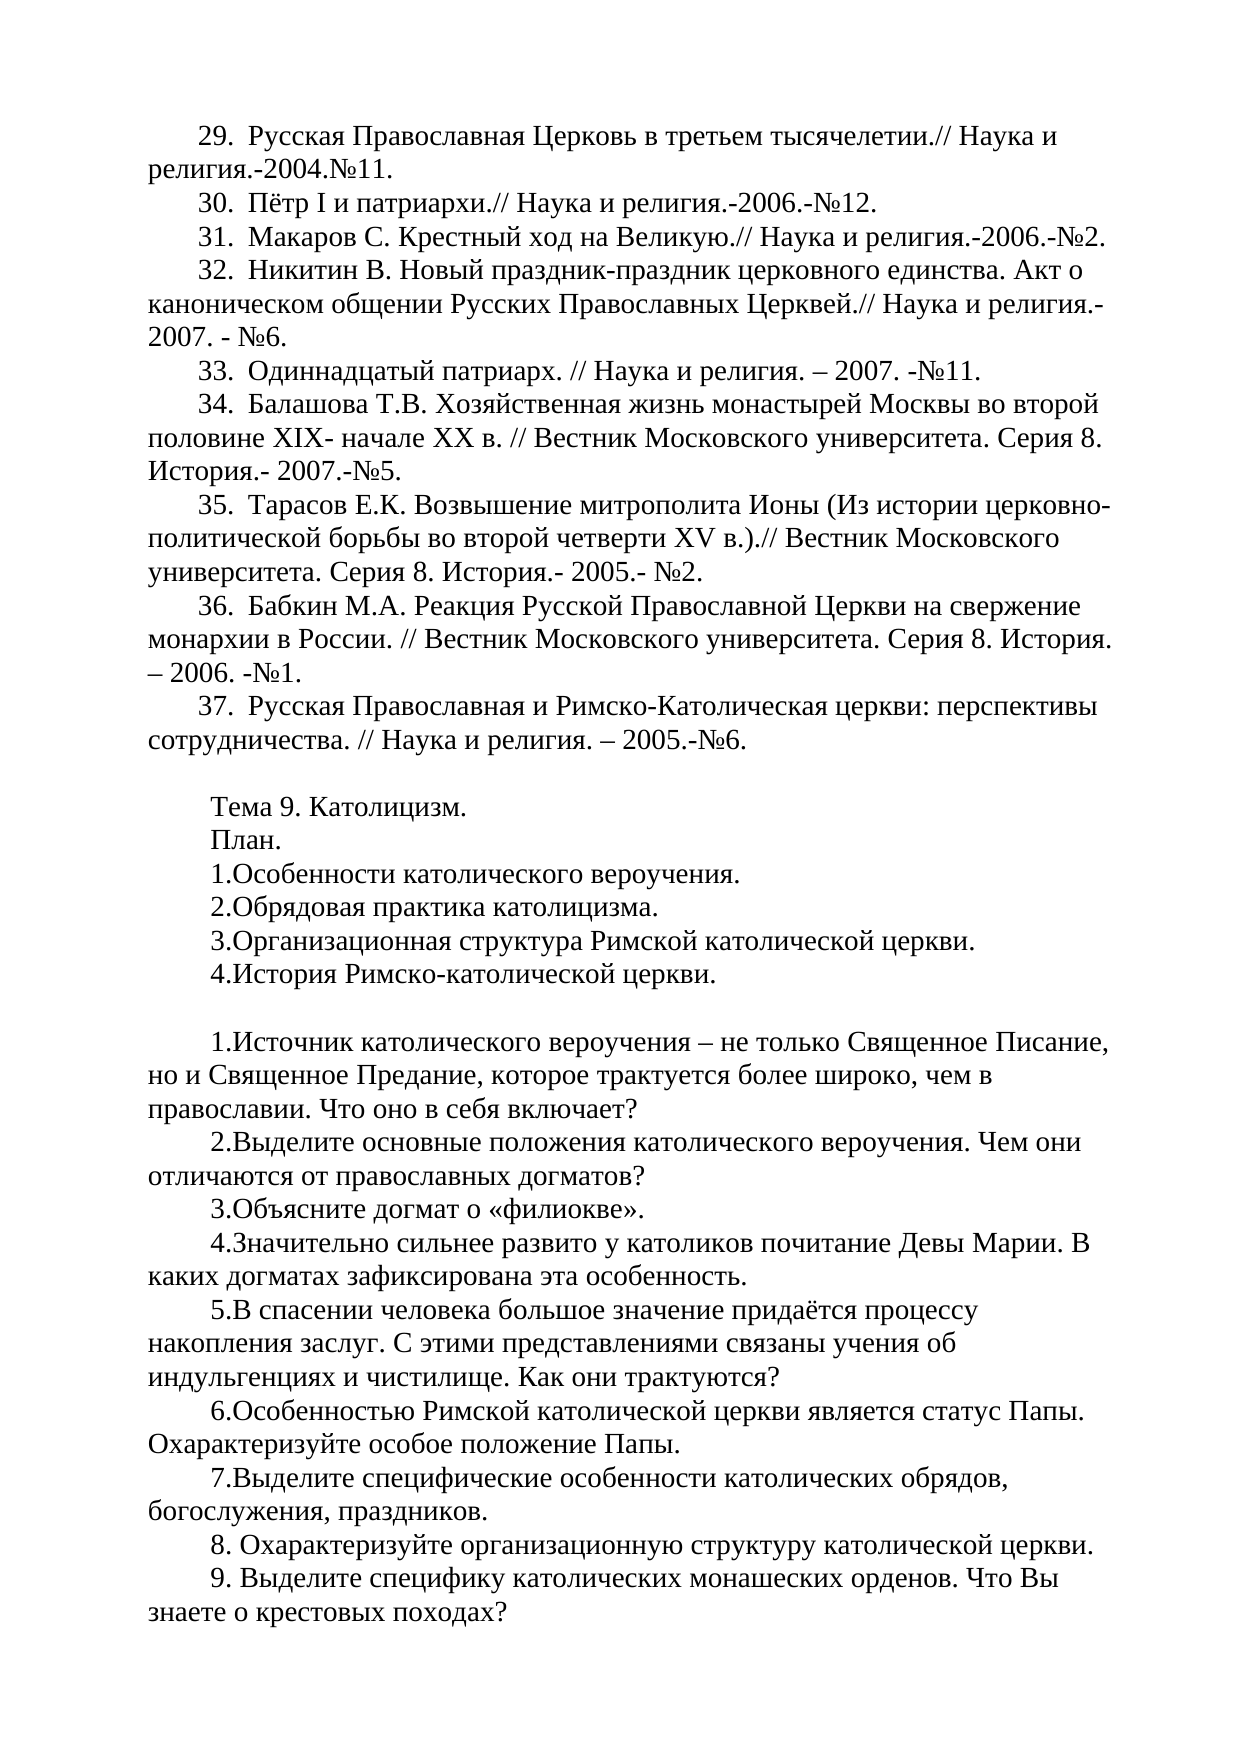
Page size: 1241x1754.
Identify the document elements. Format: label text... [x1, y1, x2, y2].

list Одиннадцатый патриарх. // Наука и религия. – 2007. -№11. [148, 353, 1122, 386]
text 1.Особенности католического вероучения. [148, 856, 1122, 889]
text 7.Выделите специфические особенности католических обрядов, богослужения, праздников. [148, 1460, 1122, 1527]
list Макаров С. Крестный ход на Великую.// Наука и религия.-2006.-№2. [148, 219, 1122, 252]
text План. [148, 822, 1122, 856]
list Бабкин М.А. Реакция Русской Православной Церкви на свержение монархии в России. // Вестник Московского университета. Серия 8. История. – 2006. -№1. [148, 588, 1122, 688]
text 8. Охарактеризуйте организационную структуру католической церкви. [148, 1527, 1122, 1560]
text 4.История Римско-католической церкви. [148, 957, 1122, 990]
text 1.Источник католического вероучения – не только Священное Писание, но и Священное Предание, которое трактуется более широко, чем в православии. Что оно в себя включает? [148, 1024, 1122, 1124]
text 5.В спасении человека большое значение придаётся процессу накопления заслуг. С этими представлениями связаны учения об индульгенциях и чистилище. Как они трактуются? [148, 1292, 1122, 1393]
text 2.Выделите основные положения католического вероучения. Чем они отличаются от православных догматов? [148, 1124, 1122, 1191]
list Тарасов Е.К. Возвышение митрополита Ионы (Из истории церковно-политической борьбы во второй четверти XV в.).// Вестник Московского университета. Серия 8. История.- 2005.- №2. [148, 487, 1122, 588]
text 3.Объясните догмат о «филиокве». [148, 1191, 1122, 1225]
text Тема 9. Католицизм. [148, 789, 1122, 822]
list Русская Православная Церковь в третьем тысячелетии.// Наука и религия.-2004.№11. [148, 118, 1122, 185]
text 6.Особенностью Римской католической церкви является статус Папы. Охарактеризуйте особое положение Папы. [148, 1393, 1122, 1460]
text 9. Выделите специфику католических монашеских орденов. Что Вы знаете о крестовых походах? [148, 1560, 1122, 1627]
text 2.Обрядовая практика католицизма. [148, 889, 1122, 923]
list Никитин В. Новый праздник-праздник церковного единства. Акт о каноническом общении Русских Православных Церквей.// Наука и религия.-2007. - №6. [148, 252, 1122, 353]
list Пётр I и патриархи.// Наука и религия.-2006.-№12. [148, 185, 1122, 219]
list Балашова Т.В. Хозяйственная жизнь монастырей Москвы во второй половине XIX- начале XX в. // Вестник Московского университета. Серия 8. История.- 2007.-№5. [148, 386, 1122, 487]
list Русская Православная и Римско-Католическая церкви: перспективы сотрудничества. // Наука и религия. – 2005.-№6. [148, 688, 1122, 755]
text 4.Значительно сильнее развито у католиков почитание Девы Марии. В каких догматах зафиксирована эта особенность. [148, 1225, 1122, 1292]
text 3.Организационная структура Римской католической церкви. [148, 923, 1122, 957]
